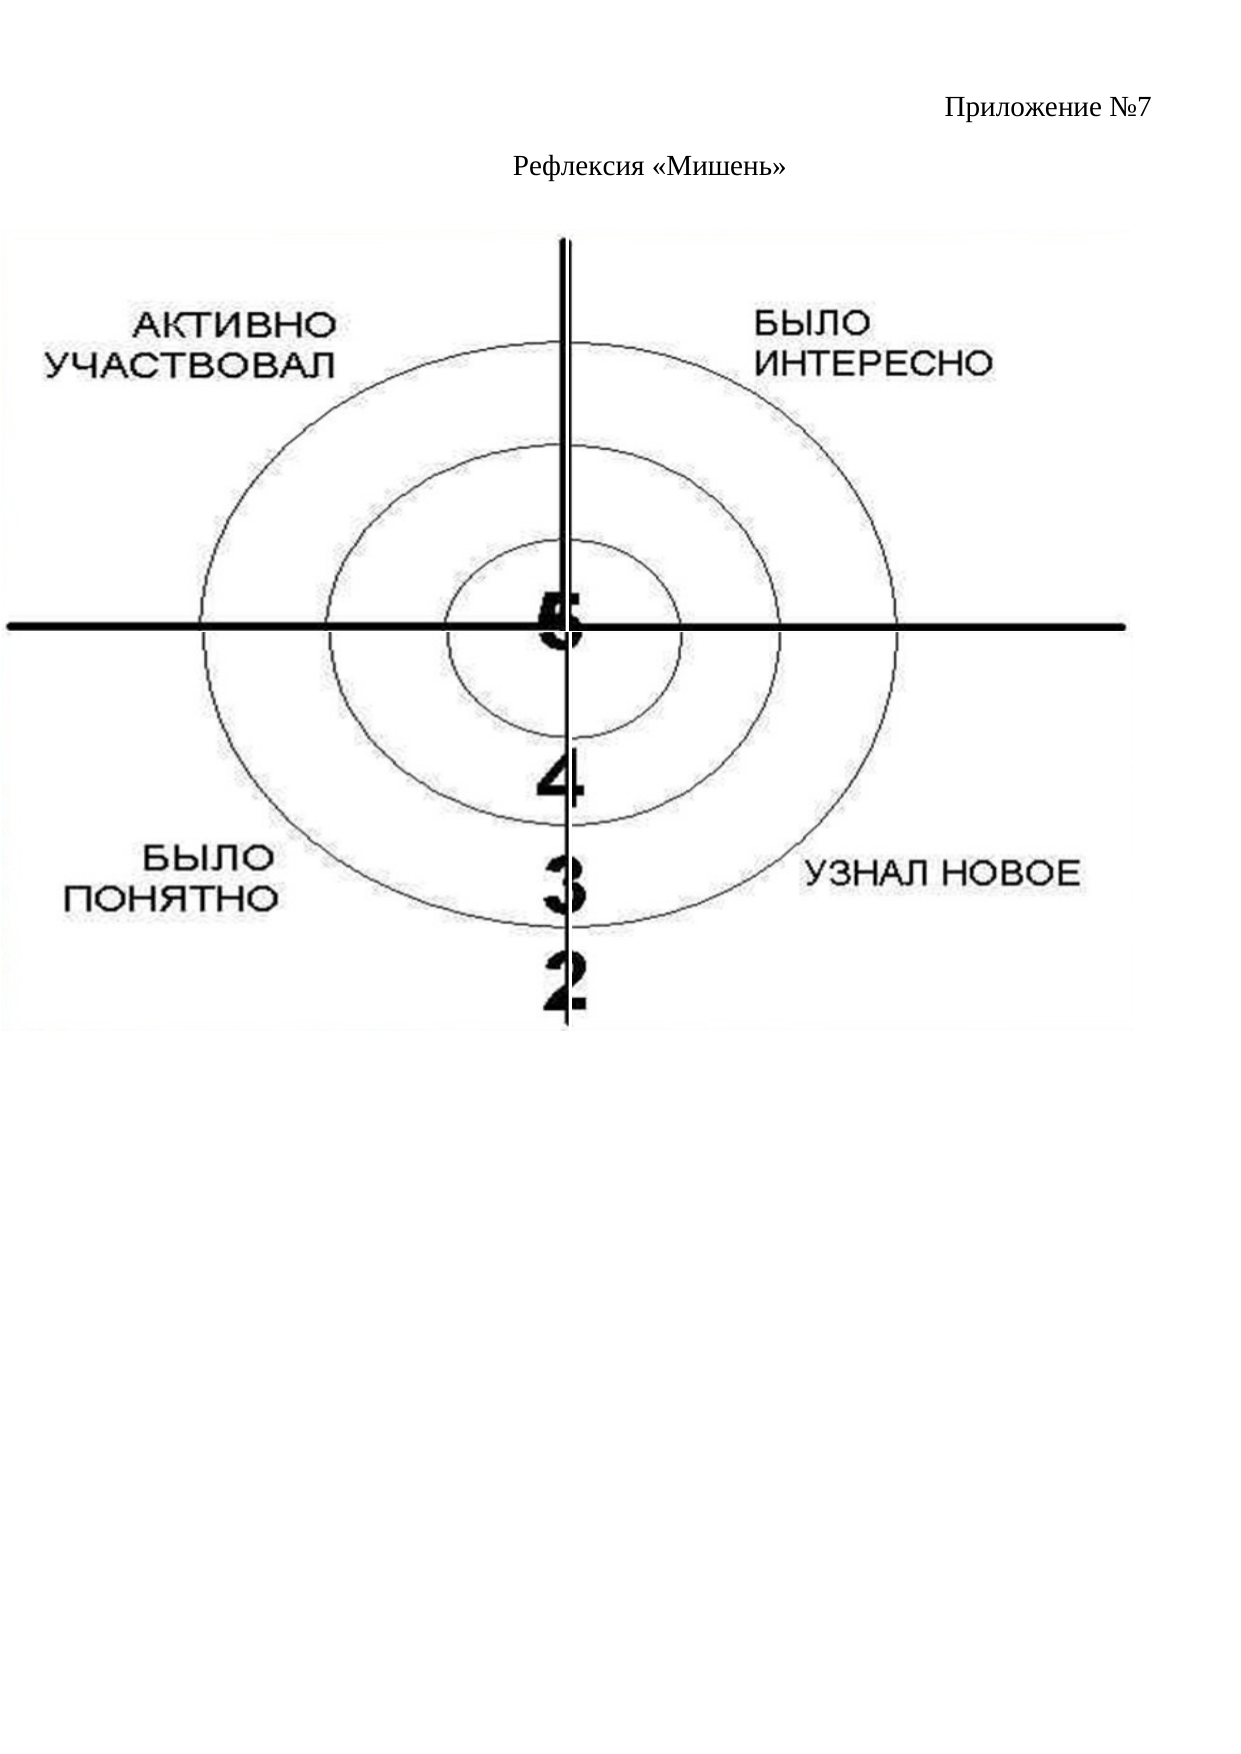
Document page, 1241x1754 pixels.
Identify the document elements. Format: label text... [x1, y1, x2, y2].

text Рефлексия «Мишень» [148, 148, 1152, 182]
picture [0, 229, 565, 629]
picture [0, 632, 568, 1028]
picture [570, 632, 1133, 1029]
text Приложение №7 [148, 89, 1152, 122]
picture [567, 229, 1129, 629]
